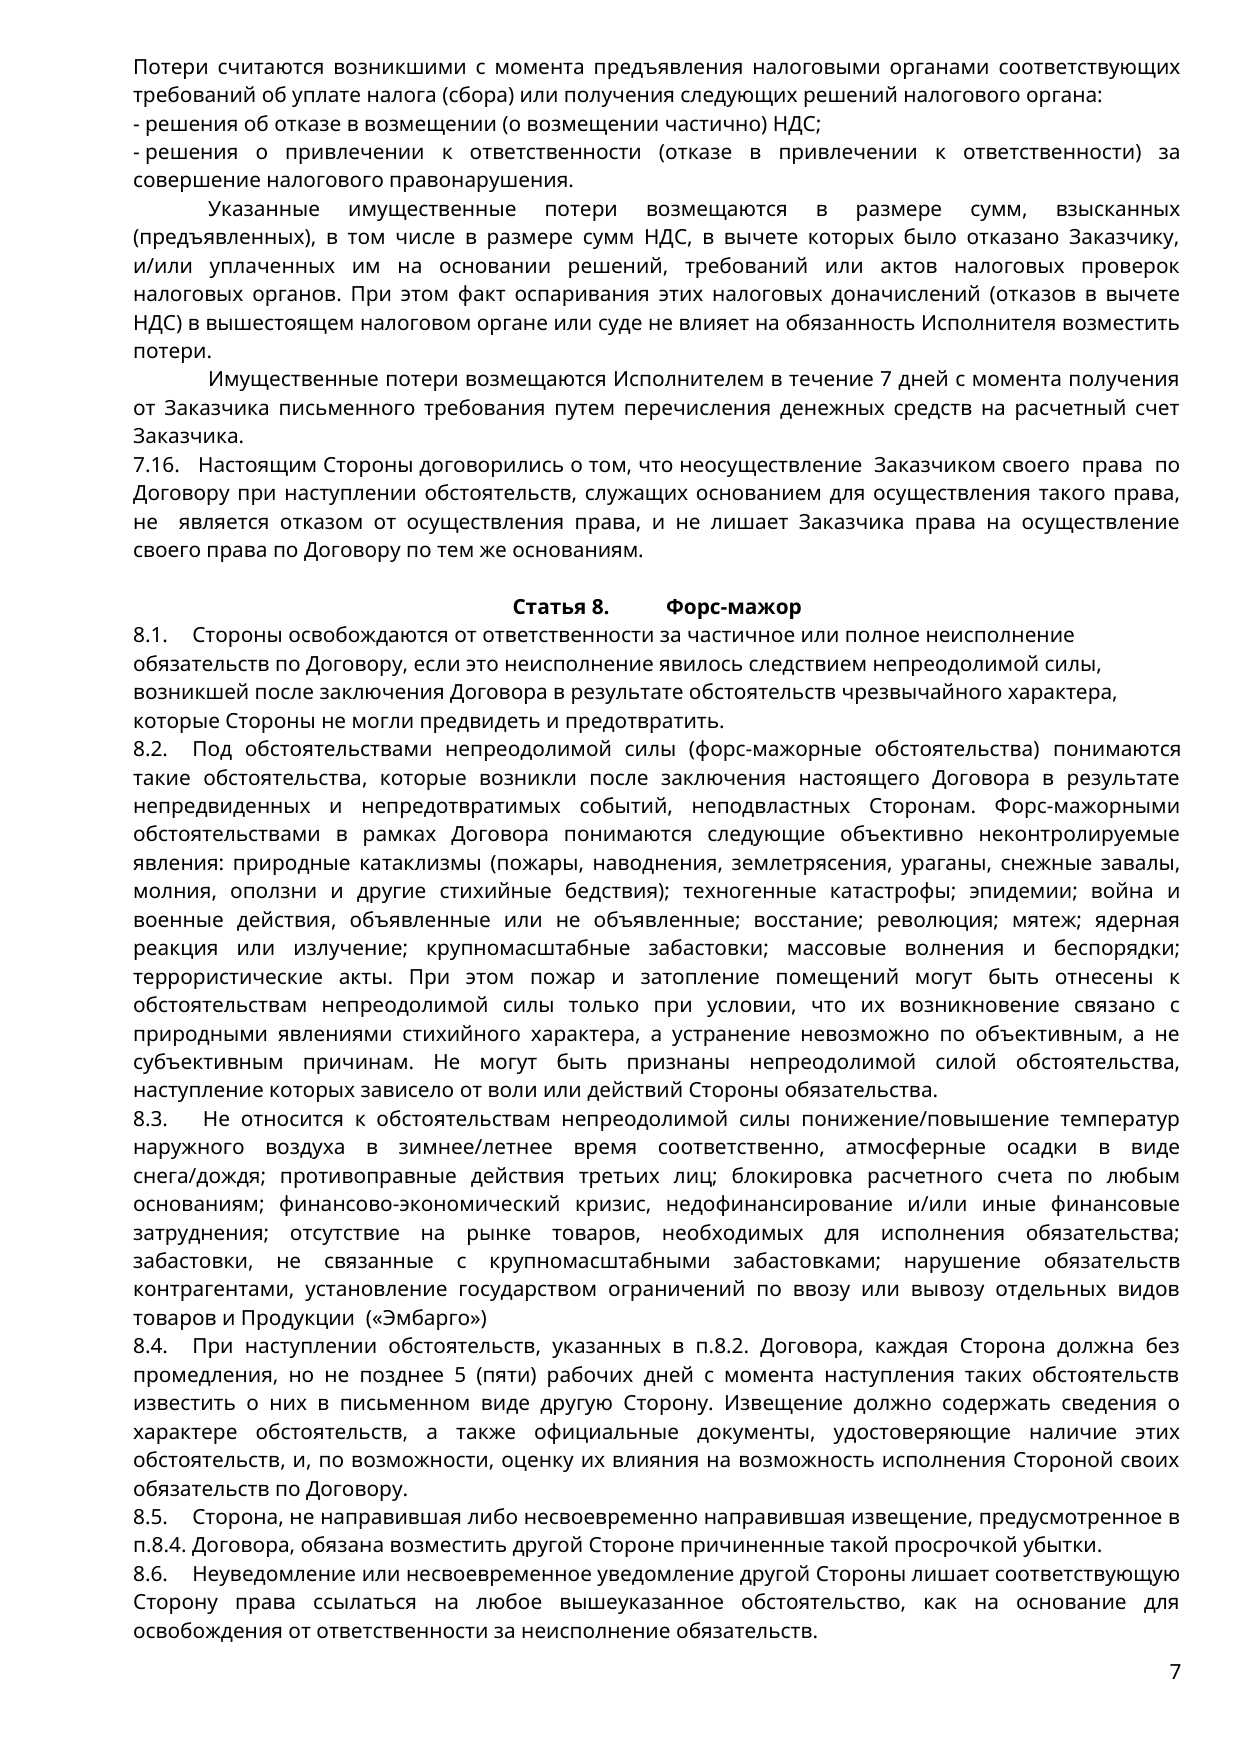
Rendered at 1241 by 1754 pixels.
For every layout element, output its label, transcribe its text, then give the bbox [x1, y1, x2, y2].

list Имущественные потери возмещаются Исполнителем в течение 7 дней с момента получения от Заказчика письменного требования путем перечисления денежных средств на расчетный счет Заказчика. [133, 364, 1181, 450]
list Настоящим Стороны договорились о том, что неосуществление Заказчиком своего права по Договору при наступлении обстоятельств, служащих основанием для осуществления такого права, не является отказом от осуществления права, и не лишает Заказчика права на осуществление своего права по Договору по тем же основаниям. [133, 450, 1181, 564]
list Под обстоятельствами непреодолимой силы (форс-мажорные обстоятельства) понимаются такие обстоятельства, которые возникли после заключения настоящего Договора в результате непредвиденных и непредотвратимых событий, неподвластных Сторонам. Форс-мажорными обстоятельствами в рамках Договора понимаются следующие объективно неконтролируемые явления: природные катаклизмы (пожары, наводнения, землетрясения, ураганы, снежные завалы, молния, оползни и другие стихийные бедствия); техногенные катастрофы; эпидемии; война и военные действия, объявленные или не объявленные; восстание; революция; мятеж; ядерная реакция или излучение; крупномасштабные забастовки; массовые волнения и беспорядки; террористические акты. При этом пожар и затопление помещений могут быть отнесены к обстоятельствам непреодолимой силы только при условии, что их возникновение связано с природными явлениями стихийного характера, а устранение невозможно по объективным, а не субъективным причинам. Не могут быть признаны непреодолимой силой обстоятельства, наступление которых зависело от воли или действий Стороны обязательства. [133, 734, 1181, 1104]
subtitle Форс-мажор [133, 592, 1181, 621]
list - решения об отказе в возмещении (о возмещении частично) НДС; [133, 109, 1181, 137]
subtitle При наступлении обстоятельств, указанных в п.8.2. Договора, каждая Сторона должна без промедления, но не позднее 5 (пяти) рабочих дней с момента наступления таких обстоятельств известить о них в письменном виде другую Сторону. Извещение должно содержать сведения о характере обстоятельств, а также официальные документы, удостоверяющие наличие этих обстоятельств, и, по возможности, оценку их влияния на возможность исполнения Стороной своих обязательств по Договору. [133, 1331, 1181, 1502]
list Потери считаются возникшими с момента предъявления налоговыми органами соответствующих требований об уплате налога (сбора) или получения следующих решений налогового органа: [133, 52, 1181, 109]
subtitle Не относится к обстоятельствам непреодолимой силы понижение/повышение температур наружного воздуха в зимнее/летнее время соответственно, атмосферные осадки в виде снега/дождя; противоправные действия третьих лиц; блокировка расчетного счета по любым основаниям; финансово-экономический кризис, недофинансирование и/или иные финансовые затруднения; отсутствие на рынке товаров, необходимых для исполнения обязательства; забастовки, не связанные с крупномасштабными забастовками; нарушение обязательств контрагентами, установление государством ограничений по ввозу или вывозу отдельных видов товаров и Продукции («Эмбарго») [133, 1104, 1181, 1331]
subtitle Неуведомление или несвоевременное уведомление другой Стороны лишает соответствующую Сторону права ссылаться на любое вышеуказанное обстоятельство, как на основание для освобождения от ответственности за неисполнение обязательств. [133, 1559, 1181, 1644]
list Указанные имущественные потери возмещаются в размере сумм, взысканных (предъявленных), в том числе в размере сумм НДС, в вычете которых было отказано Заказчику, и/или уплаченных им на основании решений, требований или актов налоговых проверок налоговых органов. При этом факт оспаривания этих налоговых доначислений (отказов в вычете НДС) в вышестоящем налоговом органе или суде не влияет на обязанность Исполнителя возместить потери. [133, 194, 1181, 364]
subtitle Сторона, не направившая либо несвоевременно направившая извещение, предусмотренное в п.8.4. Договора, обязана возместить другой Стороне причиненные такой просрочкой убытки. [133, 1502, 1181, 1559]
list - решения о привлечении к ответственности (отказе в привлечении к ответственности) за совершение налогового правонарушения. [133, 137, 1181, 194]
list Стороны освобождаются от ответственности за частичное или полное неисполнение обязательств по Договору, если это неисполнение явилось следствием непреодолимой силы, возникшей после заключения Договора в результате обстоятельств чрезвычайного характера, которые Стороны не могли предвидеть и предотвратить. [133, 621, 1181, 734]
